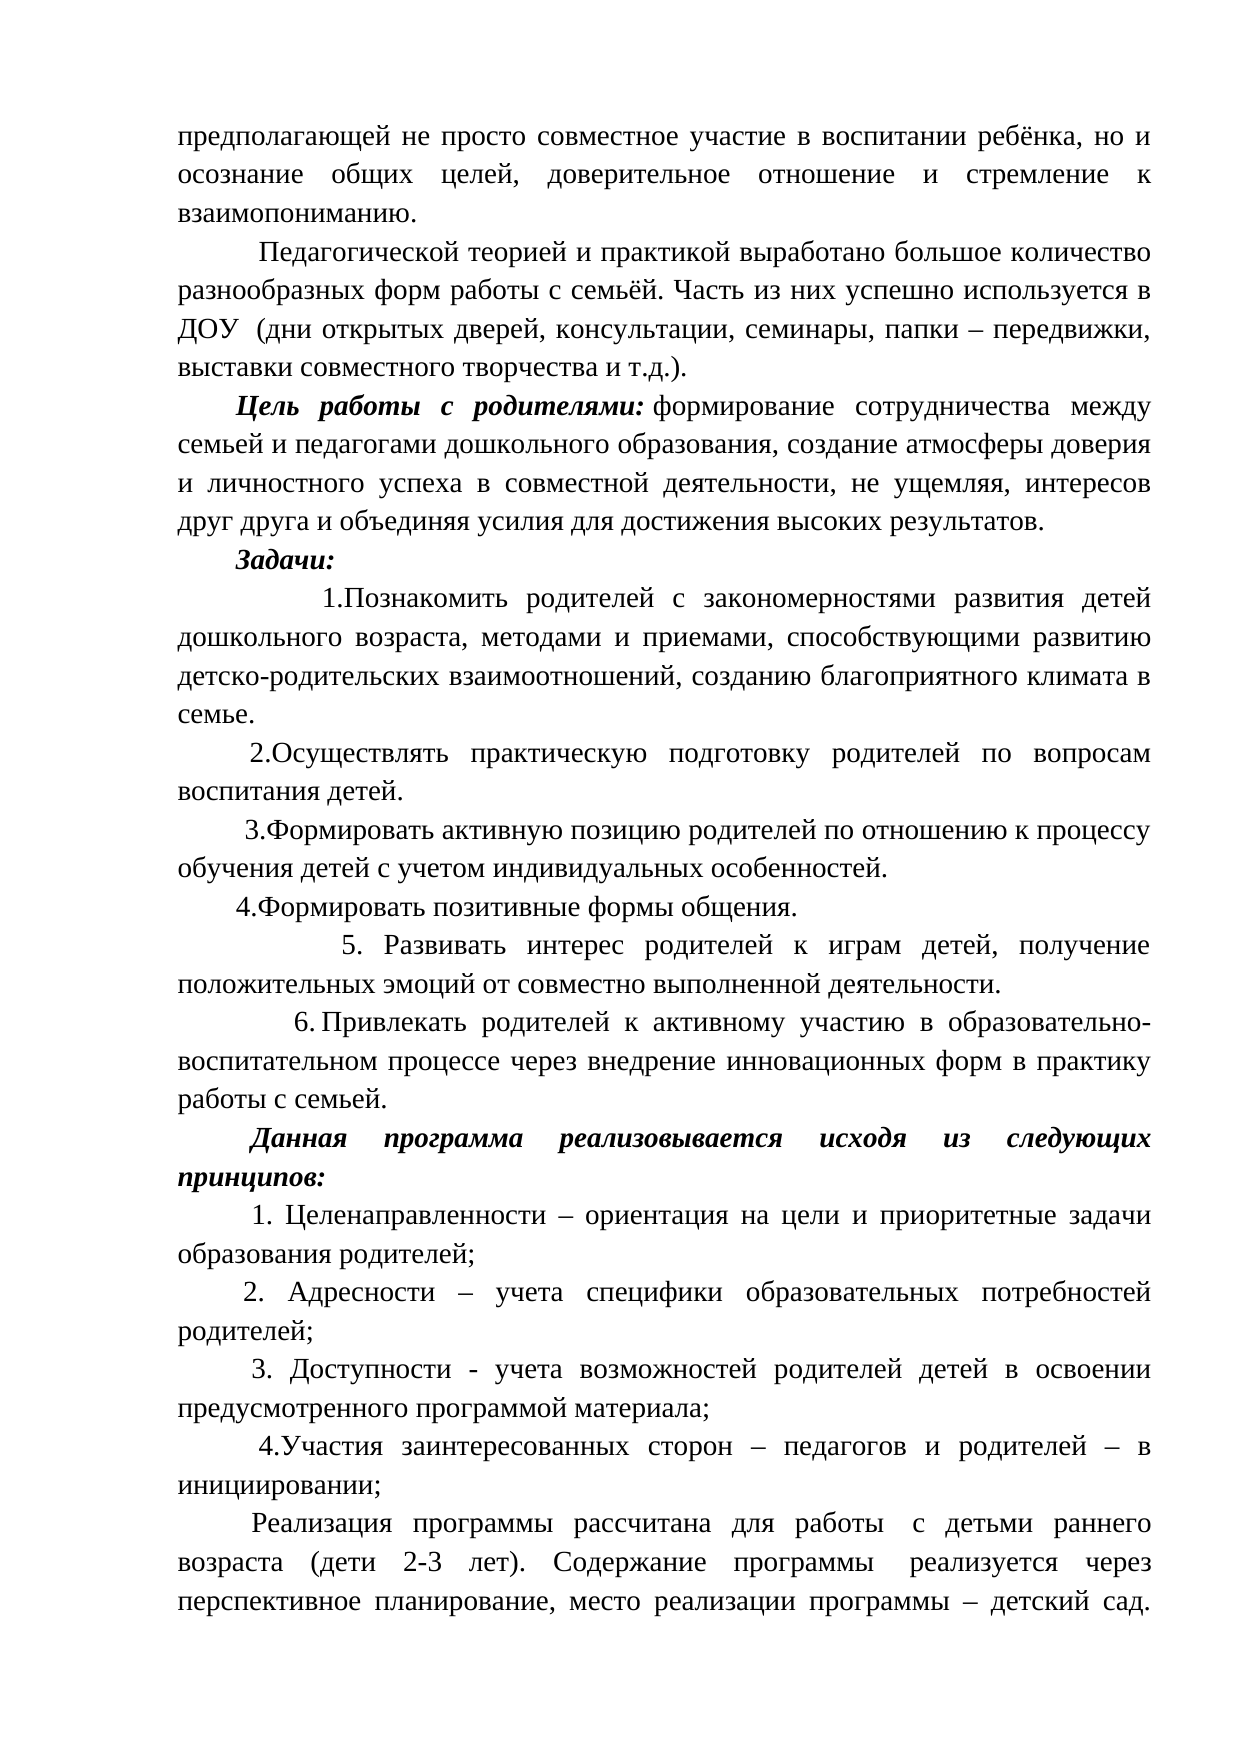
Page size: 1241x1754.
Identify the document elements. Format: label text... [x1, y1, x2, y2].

text Педагогической теорией и практикой выработано большое количество разнообразных форм работы с семьёй. Часть из них успешно используется в ДОУ (дни открытых дверей, консультации, семинары, папки – передвижки, выставки совместного творчества и т.д.). [177, 234, 1152, 383]
text Данная программа реализовывается исходя из следующих принципов: [177, 1120, 1152, 1192]
text 2. Адресности – учета специфики образовательных потребностей родителей; [177, 1274, 1152, 1346]
text 4.Участия заинтересованных сторон – педагогов и родителей – в инициировании; [177, 1428, 1152, 1501]
text 1. Целенаправленности – ориентация на цели и приоритетные задачи образования родителей; [177, 1197, 1152, 1269]
text 6. Привлекать родителей к активному участию в образовательно-воспитательном процессе через внедрение инновационных форм в практику работы с семьей. [177, 1004, 1152, 1115]
text 3. Доступности - учета возможностей родителей детей в освоении предусмотренного программой материала; [177, 1351, 1152, 1423]
text 2.Осуществлять практическую подготовку родителей по вопросам воспитания детей. [177, 735, 1152, 807]
text Задачи: [177, 542, 1152, 576]
text 4.Формировать позитивные формы общения. [177, 889, 1152, 922]
text 3.Формировать активную позицию родителей по отношению к процессу обучения детей с учетом индивидуальных особенностей. [177, 812, 1152, 884]
text Цель работы с родителями: формирование сотрудничества между семьей и педагогами дошкольного образования, создание атмосферы доверия и личностного успеха в совместной деятельности, не ущемляя, интересов друг друга и объединяя усилия для достижения высоких результатов. [177, 498, 1152, 537]
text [177, 1506, 1152, 1616]
text Цель работы с родителями: формирование сотрудничества между семьей и педагогами дошкольного образования, создание атмосферы доверия и личностного успеха в совместной деятельности, не ущемляя, интересов друг друга и объединяя усилия для достижения высоких результатов. [177, 388, 1152, 426]
text 1.Познакомить родителей с закономерностями развития детей дошкольного возраста, методами и приемами, способствующими развитию детско-родительских взаимоотношений, созданию благоприятного климата в семье. [177, 581, 1152, 730]
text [177, 118, 1152, 229]
text 5. Развивать интерес родителей к играм детей, получение положительных эмоций от совместно выполненной деятельности. [177, 927, 1152, 999]
